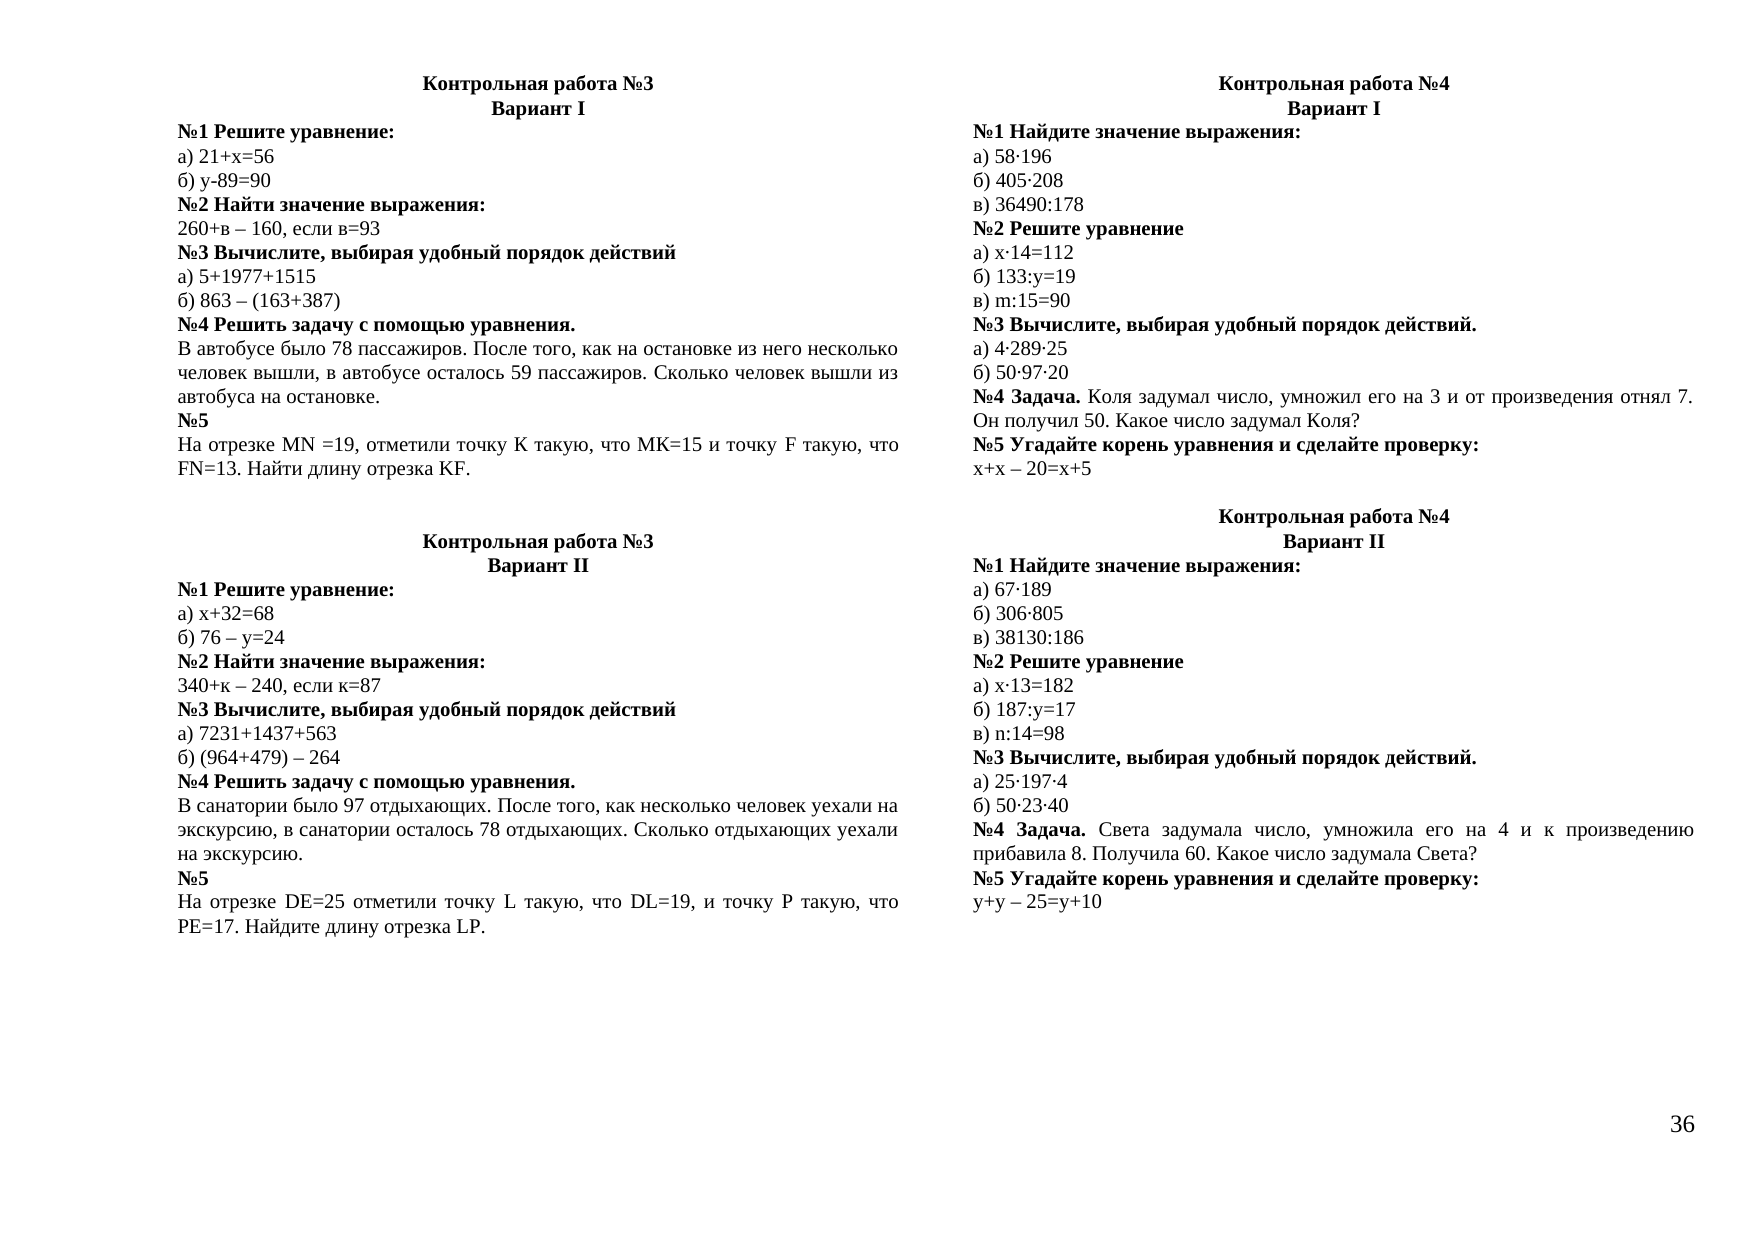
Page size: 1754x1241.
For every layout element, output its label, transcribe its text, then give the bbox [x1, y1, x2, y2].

text №4 Решить задачу с помощью уравнения. [177, 312, 899, 336]
text а) 21+х=56 [177, 143, 899, 168]
text б) 306∙805 [973, 601, 1695, 625]
text в) n:14=98 [973, 721, 1695, 745]
text б) 405∙208 [973, 168, 1695, 192]
text №1 Решите уравнение: [177, 577, 899, 601]
text Вариант I [973, 95, 1695, 119]
text б) 187:у=17 [973, 697, 1695, 721]
text а) 67∙189 [973, 577, 1695, 601]
text б) 50∙97∙20 [973, 360, 1695, 384]
text В автобусе было 78 пассажиров. После того, как на остановке из него несколько человек вышли, в автобусе осталось 59 пассажиров. Сколько человек вышли из автобуса на остановке. [177, 336, 899, 408]
text а) х∙14=112 [973, 240, 1695, 264]
text №5 Угадайте корень уравнения и сделайте проверку: [973, 865, 1695, 889]
text На отрезке DE=25 отметили точку L такую, что DL=19, и точку Р такую, что РЕ=17. Найдите длину отрезка LP. [177, 889, 899, 938]
text б) у-89=90 [177, 168, 899, 192]
text Контрольная работа №4 [973, 71, 1695, 95]
text №2 Решите уравнение [973, 649, 1695, 673]
text №5 [177, 865, 899, 889]
text Вариант I [177, 95, 899, 119]
text №3 Вычислите, выбирая удобный порядок действий. [973, 312, 1695, 336]
text 340+к – 240, если к=87 [177, 673, 899, 697]
text №4 Задача. Света задумала число, умножила его на 4 и к произведению прибавила 8. Получила 60. Какое число задумала Света? [973, 817, 1695, 865]
text В санатории было 97 отдыхающих. После того, как несколько человек уехали на экскурсию, в санатории осталось 78 отдыхающих. Сколько отдыхающих уехали на экскурсию. [177, 793, 899, 865]
text №3 Вычислите, выбирая удобный порядок действий [177, 697, 899, 721]
text 260+в – 160, если в=93 [177, 216, 899, 240]
text а) 5+1977+1515 [177, 264, 899, 288]
text б) 50∙23∙40 [973, 793, 1695, 817]
text х+х – 20=х+5 [973, 456, 1695, 480]
text №1 Найдите значение выражения: [973, 553, 1695, 577]
text б) 133:у=19 [973, 264, 1695, 288]
text в) 38130:186 [973, 625, 1695, 649]
text №5 [177, 408, 899, 432]
text №2 Решите уравнение [973, 216, 1695, 240]
text у+у – 25=у+10 [973, 889, 1695, 913]
text №3 Вычислите, выбирая удобный порядок действий [177, 240, 899, 264]
text №3 Вычислите, выбирая удобный порядок действий. [973, 745, 1695, 769]
text №1 Решите уравнение: [177, 119, 899, 143]
text Контрольная работа №4 [973, 504, 1695, 528]
text а) х+32=68 [177, 601, 899, 625]
text №2 Найти значение выражения: [177, 192, 899, 216]
text б) 76 – у=24 [177, 625, 899, 649]
text а) 7231+1437+563 [177, 721, 899, 745]
text №2 Найти значение выражения: [177, 649, 899, 673]
text б) 863 – (163+387) [177, 288, 899, 312]
text Контрольная работа №3 [177, 528, 899, 553]
text а) 58∙196 [973, 143, 1695, 168]
text а) х∙13=182 [973, 673, 1695, 697]
text в) m:15=90 [973, 288, 1695, 312]
text а) 4∙289∙25 [973, 336, 1695, 360]
text №1 Найдите значение выражения: [973, 119, 1695, 143]
text в) 36490:178 [973, 192, 1695, 216]
text Вариант II [973, 528, 1695, 553]
text Контрольная работа №3 [177, 71, 899, 95]
text №5 Угадайте корень уравнения и сделайте проверку: [973, 432, 1695, 456]
text №4 Решить задачу с помощью уравнения. [177, 769, 899, 793]
text Вариант II [177, 553, 899, 577]
text б) (964+479) – 264 [177, 745, 899, 769]
text а) 25∙197∙4 [973, 769, 1695, 793]
text №4 Задача. Коля задумал число, умножил его на 3 и от произведения отнял 7. Он получил 50. Какое число задумал Коля? [973, 384, 1695, 432]
text На отрезке MN =19, отметили точку К такую, что МК=15 и точку F такую, что FN=13. Найти длину отрезка KF. [177, 432, 899, 480]
